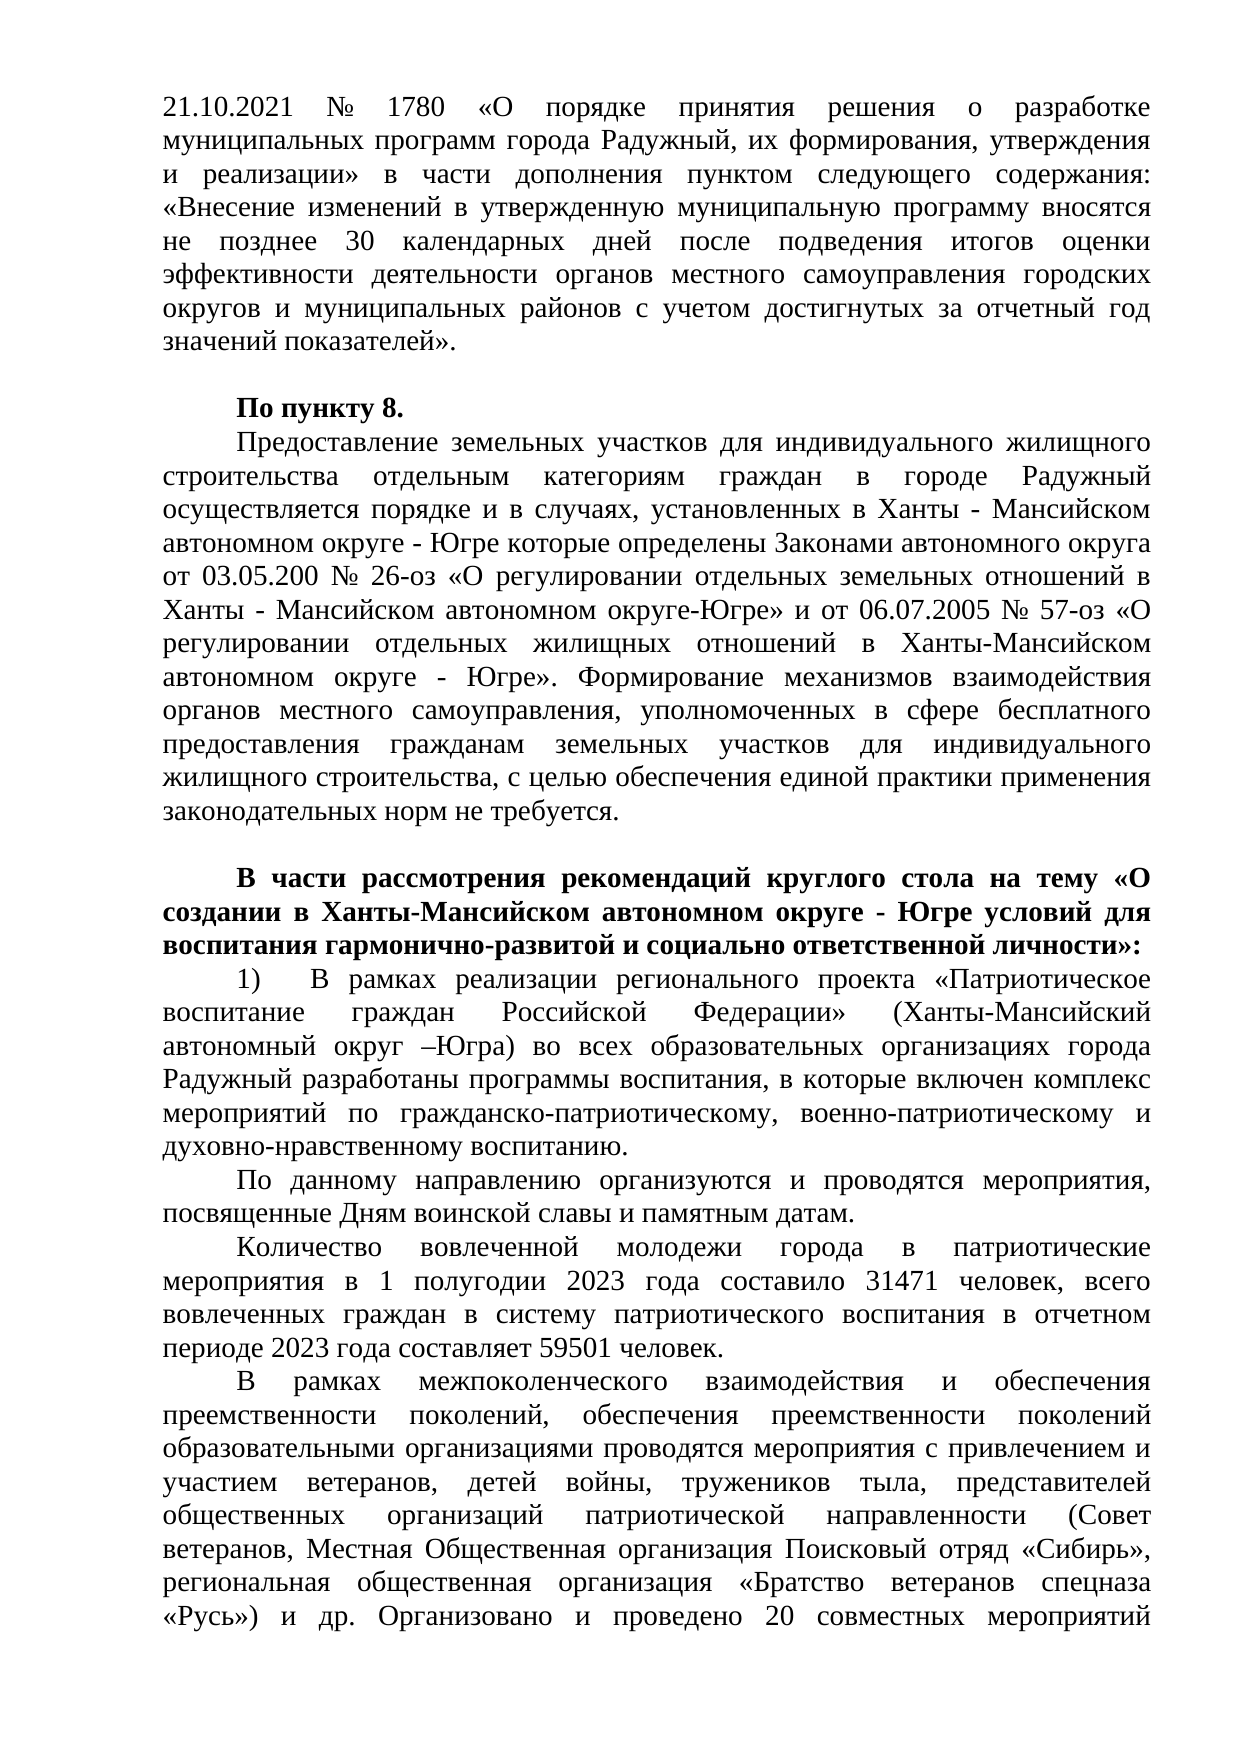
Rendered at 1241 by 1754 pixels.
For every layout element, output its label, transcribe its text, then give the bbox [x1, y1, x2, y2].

text Количество вовлеченной молодежи города в патриотические мероприятия в 1 полугодии 2023 года составило 31471 человек, всего вовлеченных граждан в систему патриотического воспитания в отчетном периоде 2023 года составляет 59501 человек. [162, 1229, 1152, 1363]
text В части рассмотрения рекомендаций круглого стола на тему «О создании в Ханты-Мансийском автономном округе - Югре условий для воспитания гармонично-развитой и социально ответственной личности»: [162, 860, 1152, 961]
text 1) В рамках реализации регионального проекта «Патриотическое воспитание граждан Российской Федерации» (Ханты-Мансийский автономный округ –Югра) во всех образовательных организациях города Радужный разработаны программы воспитания, в которые включен комплекс мероприятий по гражданско-патриотическому, военно-патриотическому и духовно-нравственному воспитанию. [162, 961, 1152, 1162]
text По пункту 8. [162, 391, 1152, 424]
text Предоставление земельных участков для индивидуального жилищного строительства отдельным категориям граждан в городе Радужный осуществляется порядке и в случаях, установленных в Ханты - Мансийском автономном округе - Югре которые определены Законами автономного округа от 03.05.200 № 26-оз «О регулировании отдельных земельных отношений в Ханты - Мансийском автономном округе-Югре» и от 06.07.2005 № 57-оз «О регулировании отдельных жилищных отношений в Ханты-Мансийском автономном округе - Югре». Формирование механизмов взаимодействия органов местного самоуправления, уполномоченных в сфере бесплатного предоставления гражданам земельных участков для индивидуального жилищного строительства, с целью обеспечения единой практики применения законодательных норм не требуется. [162, 424, 1152, 827]
text По данному направлению организуются и проводятся мероприятия, посвященные Дням воинской славы и памятным датам. [162, 1162, 1152, 1229]
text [162, 1363, 1152, 1632]
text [162, 89, 1152, 357]
